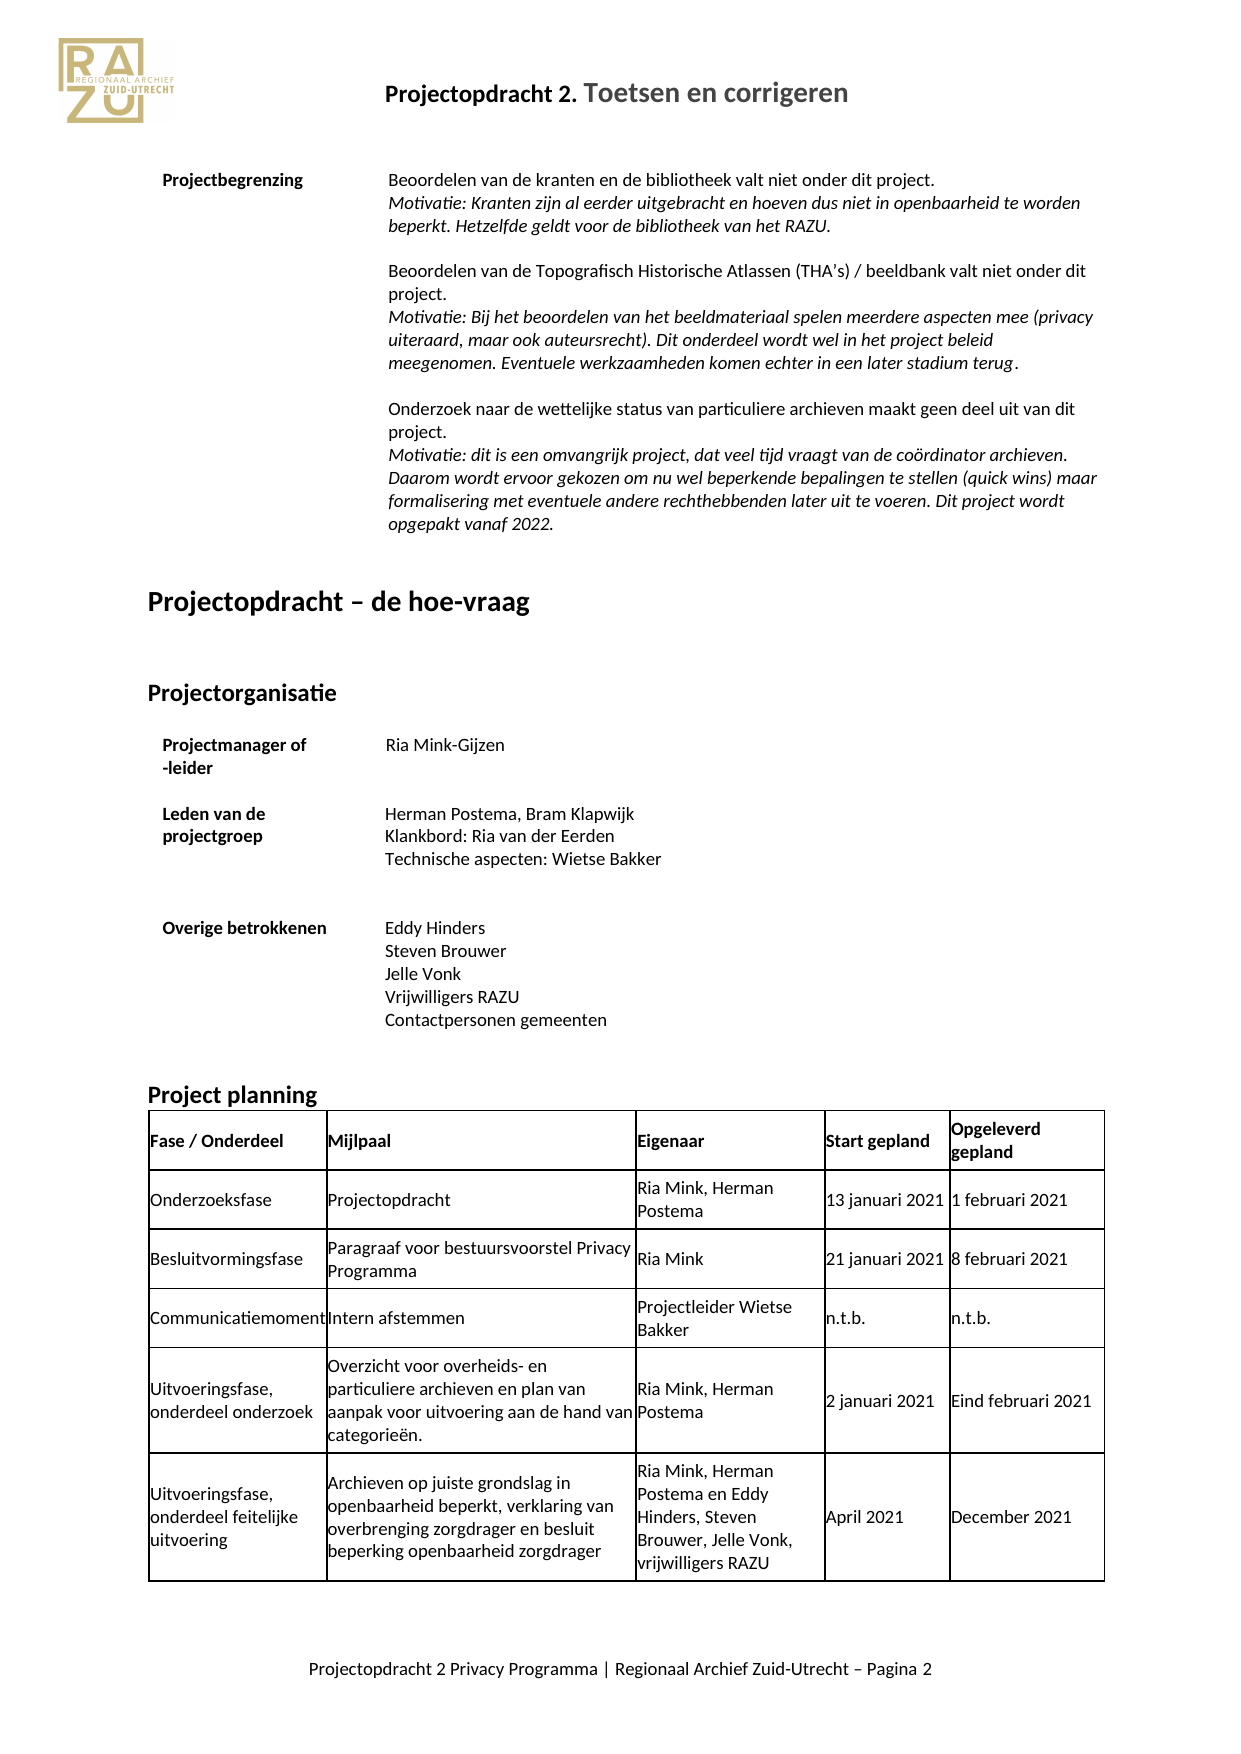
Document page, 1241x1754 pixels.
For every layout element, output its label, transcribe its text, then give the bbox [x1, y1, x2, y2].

table_cell December 2021 [951, 1454, 1104, 1580]
table_header Mijlpaal [328, 1111, 635, 1169]
table_cell Ria Mink, Herman Postema en Eddy Hinders, Steven Brouwer, Jelle Vonk, vrijwilligers RAZU [637, 1454, 824, 1580]
text Project planning [148, 1079, 1093, 1110]
text Projectopdracht – de hoe-vraag [148, 583, 1093, 618]
table_header Start gepland [826, 1111, 949, 1169]
table_cell Ria Mink, Herman Postema [637, 1171, 824, 1228]
table_header Fase / Onderdeel [150, 1111, 326, 1169]
table_cell Communicatiemoment [150, 1289, 326, 1347]
table_cell Intern afstemmen [328, 1289, 635, 1347]
table_cell Projectleider Wietse Bakker [637, 1289, 824, 1347]
table_header Ria Mink-Gijzen [378, 733, 1093, 779]
table_cell Projectopdracht [328, 1171, 635, 1228]
table_header Opgeleverd gepland [951, 1111, 1104, 1169]
table_header Eddy Hinders Steven Brouwer Jelle Vonk Vrijwilligers RAZU Contactpersonen gemeenten [378, 916, 1093, 1054]
table_cell Uitvoeringsfase, onderdeel feitelijke uitvoering [150, 1454, 326, 1580]
table_cell 1 februari 2021 [951, 1171, 1104, 1228]
table_header Overige betrokkenen [155, 916, 377, 1054]
table_cell 13 januari 2021 [826, 1171, 949, 1228]
table_cell 21 januari 2021 [826, 1230, 949, 1288]
text Projectorganisatie [148, 677, 1093, 708]
table_header Projectmanager of -leider [155, 733, 378, 779]
table_header Projectbegrenzing [155, 168, 381, 557]
table_cell Besluitvormingsfase [150, 1230, 326, 1288]
table_cell n.t.b. [951, 1289, 1104, 1347]
table_cell 2 januari 2021 [826, 1348, 949, 1452]
table_cell n.t.b. [826, 1289, 949, 1347]
table_cell Onderzoeksfase [150, 1171, 326, 1228]
table_header Beoordelen van de kranten en de bibliotheek valt niet onder dit project. Motivatie: Kranten zijn al eerder uitgebracht en hoeven dus niet in openbaarheid te worden beperkt. Hetzelfde geldt voor de bibliotheek van het RAZU. Beoordelen van de Topografisch Historische Atlassen (THA’s) / beeldbank valt niet onder dit project. Motivatie: Bij het beoordelen van het beeldmateriaal spelen meerdere aspecten mee (privacy uiteraard, maar ook auteursrecht). Dit onderdeel wordt wel in het project beleid meegenomen. Eventuele werkzaamheden komen echter in een later stadium terug. Onderzoek naar de wettelijke status van particuliere archieven maakt geen deel uit van dit project. Motivatie: dit is een omvangrijk project, dat veel tijd vraagt van de coördinator archieven. Daarom wordt ervoor gekozen om nu wel beperkende bepalingen te stellen (quick wins) maar formalisering met eventuele andere rechthebbenden later uit te voeren. Dit project wordt opgepakt vanaf 2022. [381, 168, 1111, 557]
table_cell Eind februari 2021 [951, 1348, 1104, 1452]
table_cell Uitvoeringsfase, onderdeel onderzoek [150, 1348, 326, 1452]
table_header Eigenaar [637, 1111, 824, 1169]
table_cell Ria Mink [637, 1230, 824, 1288]
table_cell Ria Mink, Herman Postema [637, 1348, 824, 1452]
table_cell Archieven op juiste grondslag in openbaarheid beperkt, verklaring van overbrenging zorgdrager en besluit beperking openbaarheid zorgdrager [328, 1454, 635, 1580]
table_cell Overzicht voor overheids- en particuliere archieven en plan van aanpak voor uitvoering aan de hand van categorieën. [328, 1348, 635, 1452]
table_header Herman Postema, Bram Klapwijk Klankbord: Ria van der Eerden Technische aspecten: Wietse Bakker [378, 802, 1093, 893]
table_cell 8 februari 2021 [951, 1230, 1104, 1288]
picture [58, 38, 174, 123]
table_cell April 2021 [826, 1454, 949, 1580]
table_header Leden van de projectgroep [155, 802, 378, 893]
table_cell Paragraaf voor bestuursvoorstel Privacy Programma [328, 1230, 635, 1288]
